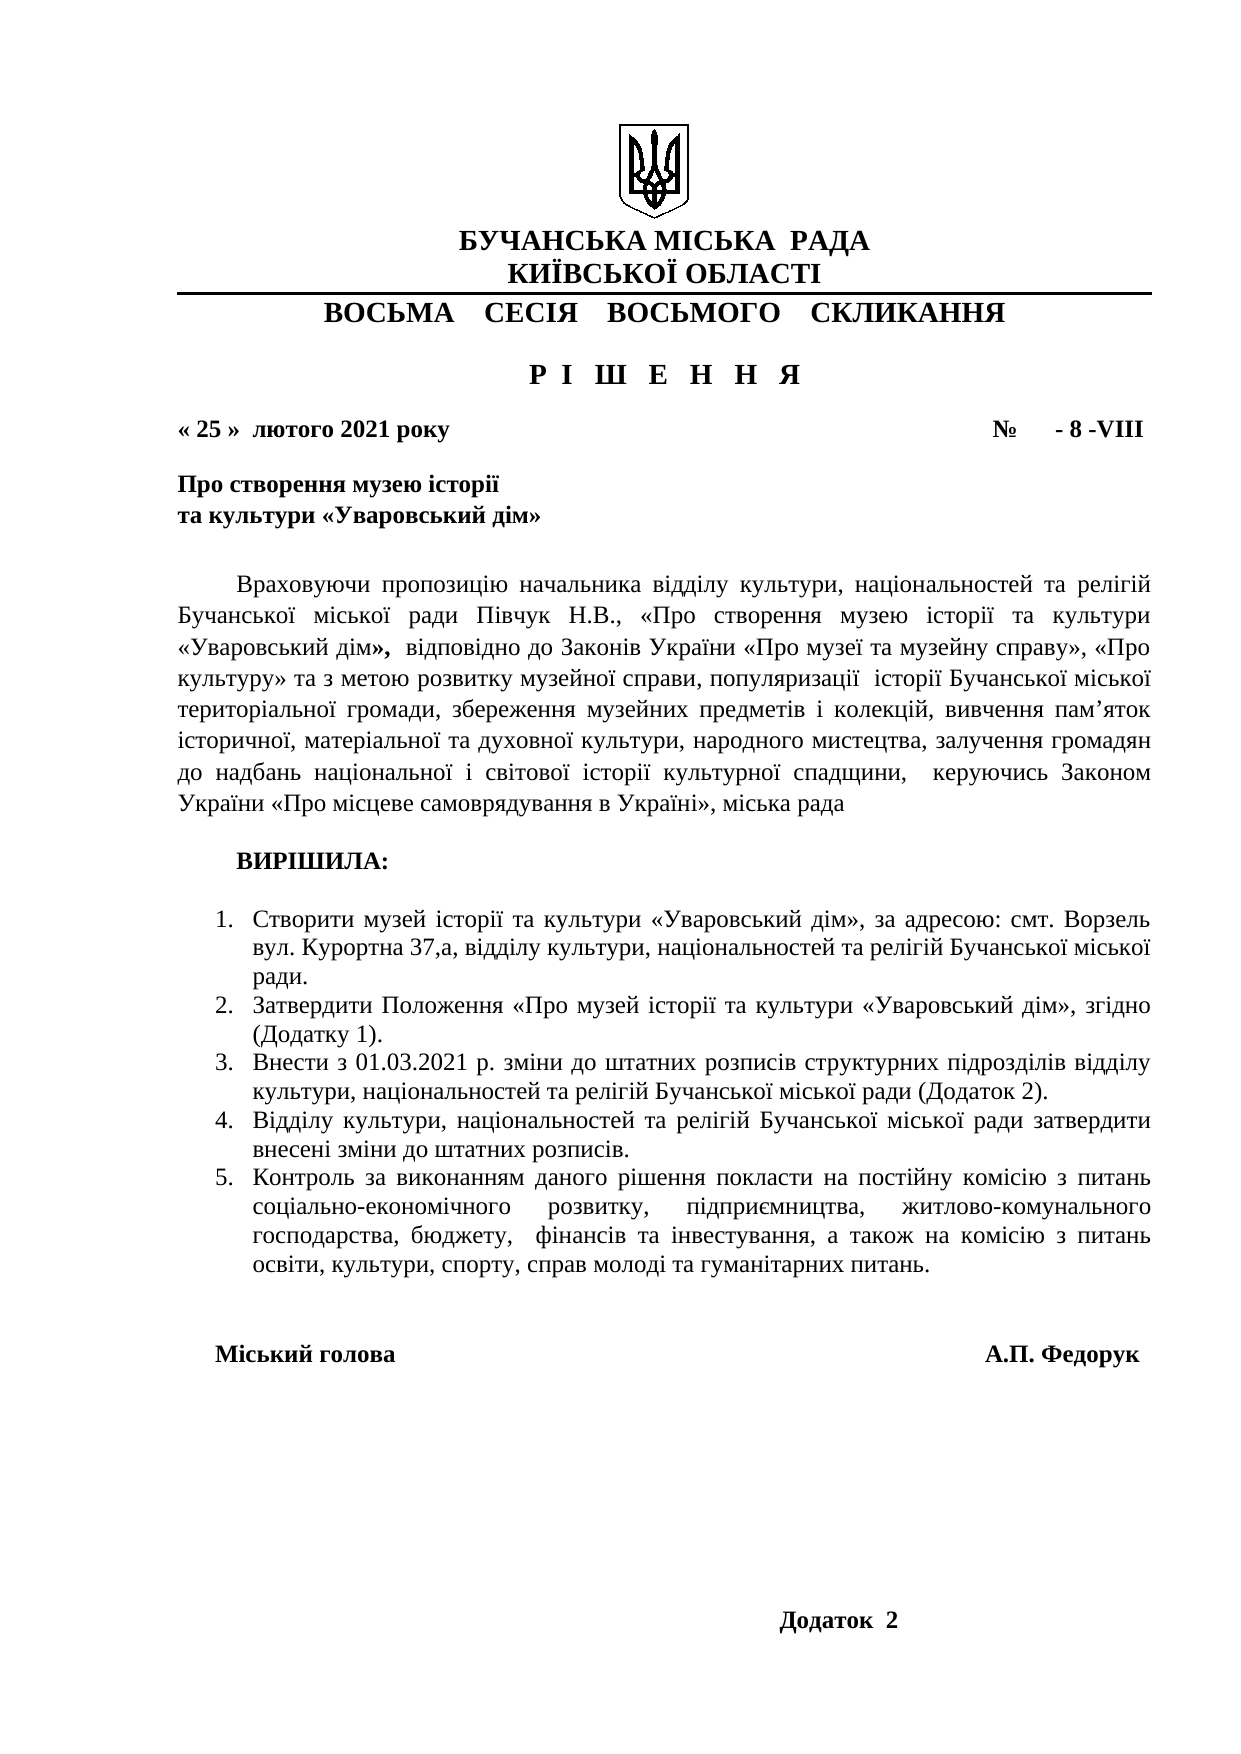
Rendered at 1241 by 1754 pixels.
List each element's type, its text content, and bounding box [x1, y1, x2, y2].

text БУЧАНСЬКА МІСЬКА РАДА [177, 223, 1152, 256]
text та культури «Уваровський дім» [177, 499, 1152, 530]
list Контроль за виконанням даного рішення покласти на постійну комісію з питань соціально-економічного розвитку, підприємництва, житлово-комунального господарства, бюджету, фінансів та інвестування, а також на комісію з питань освіти, культури, спорту, справ молоді та гуманітарних питань. [215, 1162, 1152, 1277]
list Внести з 01.03.2021 р. зміни до штатних розписів структурних підрозділів відділу культури, національностей та релігій Бучанської міської ради (Додаток 2). [215, 1047, 1152, 1105]
text ВОСЬМА СЕСІЯ ВОСЬМОГО СКЛИКАННЯ [177, 295, 1152, 329]
subtitle Р І Ш Е Н Н Я [177, 357, 1152, 391]
text ВИРІШИЛА: [177, 846, 1152, 875]
text Про створення музею історії [177, 467, 1152, 499]
list Відділу культури, національностей та релігій Бучанської міської ради затвердити внесені зміни до штатних розписів. [215, 1105, 1152, 1162]
subtitle « 25 » лютого 2021 року № - 8 -VІІІ [177, 414, 1152, 443]
text Додаток 2 [177, 1608, 1152, 1633]
list Створити музей історії та культури «Уваровський дім», за адресою: смт. Ворзель вул. Курортна 37,а, відділу культури, національностей та релігій Бучанської міської ради. [215, 904, 1152, 990]
text Враховуючи пропозицію начальника відділу культури, національностей та релігій нської міської ради Півчук Н.В., «Про створення музею історії та культури «Уваровський дім», відповідно до Законів України «Про музеї та музейну справу», «Про культуру» та з метою розвитку музейної справи, популяризації історії Бучанської міської територіальної громади, збереження музейних предметів і колекцій, вивчення пам’яток історичної, матеріальної та духовної культури, народного мистецтва, залучення громадян до надбань національної і світової історії культурної спадщини, керуючись Законом України «Про місцеве самоврядування в Україні», міська рада [177, 567, 1152, 817]
text Міський голова А.П. Федорук [177, 1339, 1152, 1368]
list Затвердити Положення «Про музей історії та культури «Уваровський дім», згідно (Додатку 1). [215, 990, 1152, 1047]
subtitle КИЇВСЬКОЇ ОБЛАСТІ [177, 256, 1152, 292]
